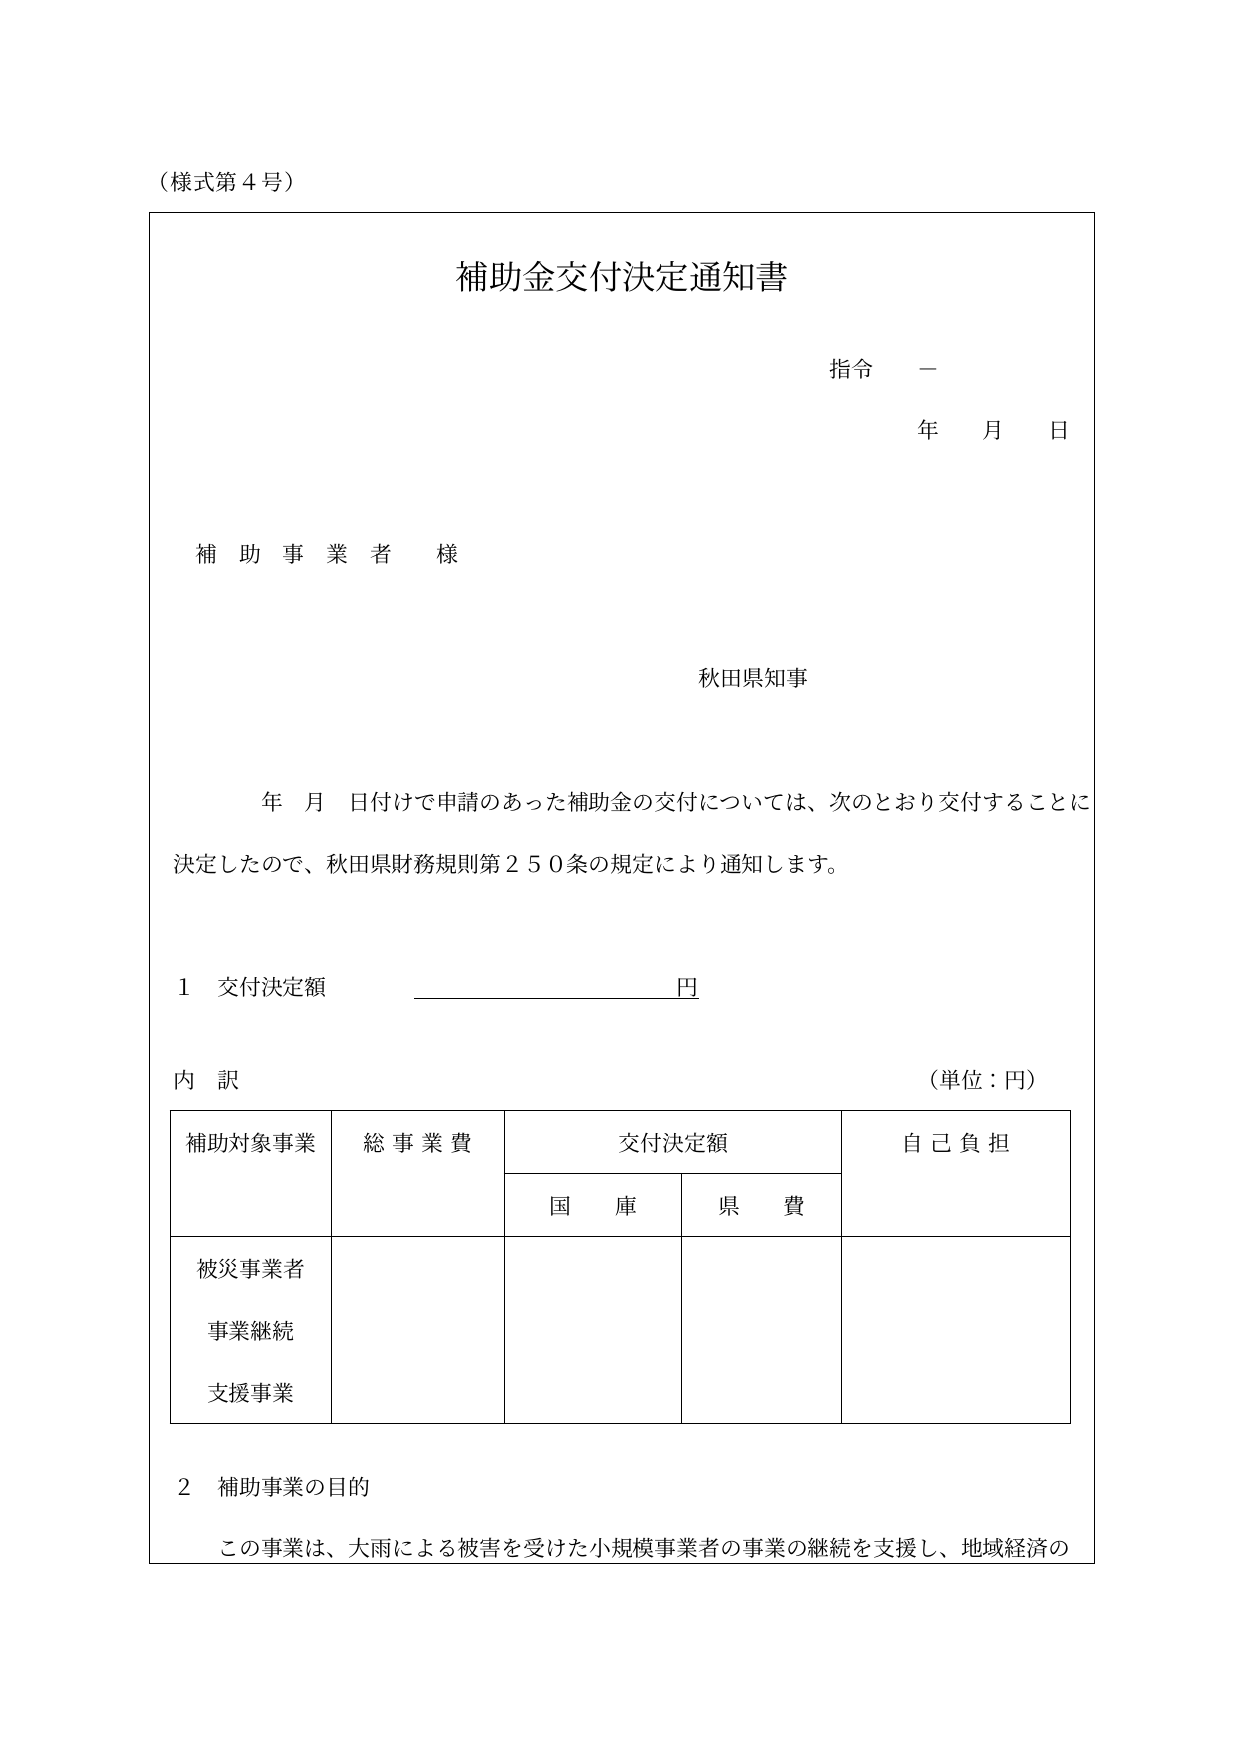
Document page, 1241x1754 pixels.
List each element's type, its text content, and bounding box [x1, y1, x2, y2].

text （様式第４号） [148, 150, 1092, 212]
table_header 補助金交付決定通知書 指令 － 年 月 日 補 助 事 業 者 様 秋田県知事 年 月 日付けで申請のあった補助金の交付については、次のとおり交付することに決定したので、秋田県財務規則第２５０条の規定により通知します。 １ 交付決定額 円 内 訳 （単位：円） ２ 補助事業の目的 この事業は、大雨による被害を受けた小規模事業者の事業の継続を支援し、地域経済の 維持を図ることを目的とします。 ３ 交付条件 被災事業者事業継続支援事業費補助金交付要綱を遵守してください。 [150, 213, 1094, 1562]
